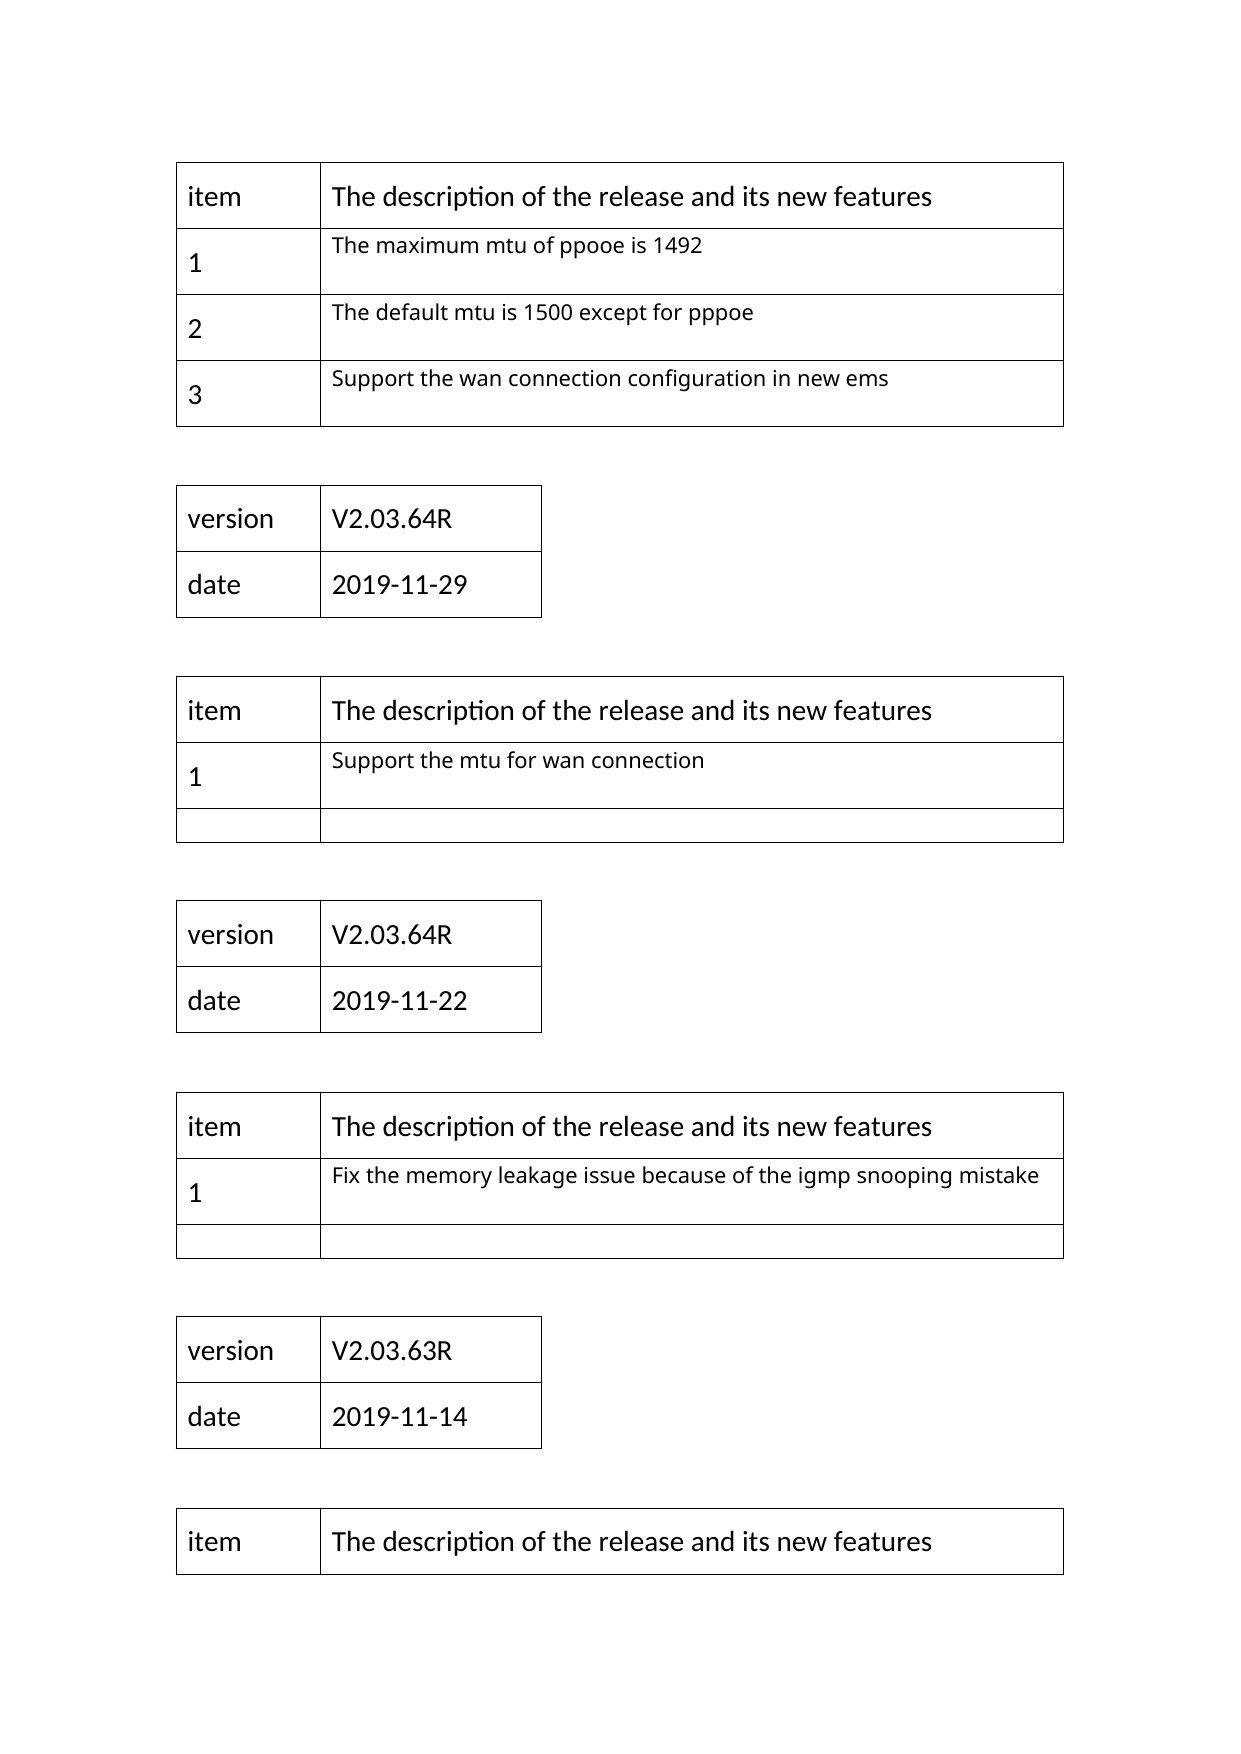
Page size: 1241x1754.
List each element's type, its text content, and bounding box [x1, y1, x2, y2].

table_cell 2 [177, 295, 320, 360]
table_header V2.03.64R [321, 901, 541, 966]
table_header version [177, 901, 320, 966]
table_cell The default mtu is 1500 except for pppoe [321, 295, 1063, 360]
table_cell date [177, 967, 320, 1032]
table_header The description of the release and its new features [321, 1093, 1063, 1158]
table_header item [177, 163, 320, 228]
table_cell 2019-11-22 [321, 967, 541, 1032]
table_cell 2019-11-14 [321, 1383, 541, 1448]
table_cell [321, 1225, 1063, 1258]
table_header item [177, 677, 320, 742]
table_header version [177, 486, 320, 551]
table_header The description of the release and its new features [321, 163, 1063, 228]
table_cell Support the wan connection configuration in new ems [321, 361, 1063, 426]
table_header item [177, 1509, 320, 1574]
table_cell The maximum mtu of ppooe is 1492 [321, 229, 1063, 294]
table_header The description of the release and its new features [321, 677, 1063, 742]
table_cell date [177, 1383, 320, 1448]
table_cell date [177, 552, 320, 617]
table_cell [321, 809, 1063, 842]
table_cell 1 [177, 229, 320, 294]
table_header item [177, 1093, 320, 1158]
table_cell Support the mtu for wan connection [321, 743, 1063, 808]
table_cell 3 [177, 361, 320, 426]
table_header The description of the release and its new features [321, 1509, 1063, 1574]
table_header V2.03.63R [321, 1317, 541, 1382]
table_header V2.03.64R [321, 486, 541, 551]
table_cell 1 [177, 1159, 320, 1224]
table_cell [177, 1225, 320, 1258]
table_header version [177, 1317, 320, 1382]
table_cell 2019-11-29 [321, 552, 541, 617]
table_cell 1 [177, 743, 320, 808]
table_cell Fix the memory leakage issue because of the igmp snooping mistake [321, 1159, 1063, 1224]
table_cell [177, 809, 320, 842]
